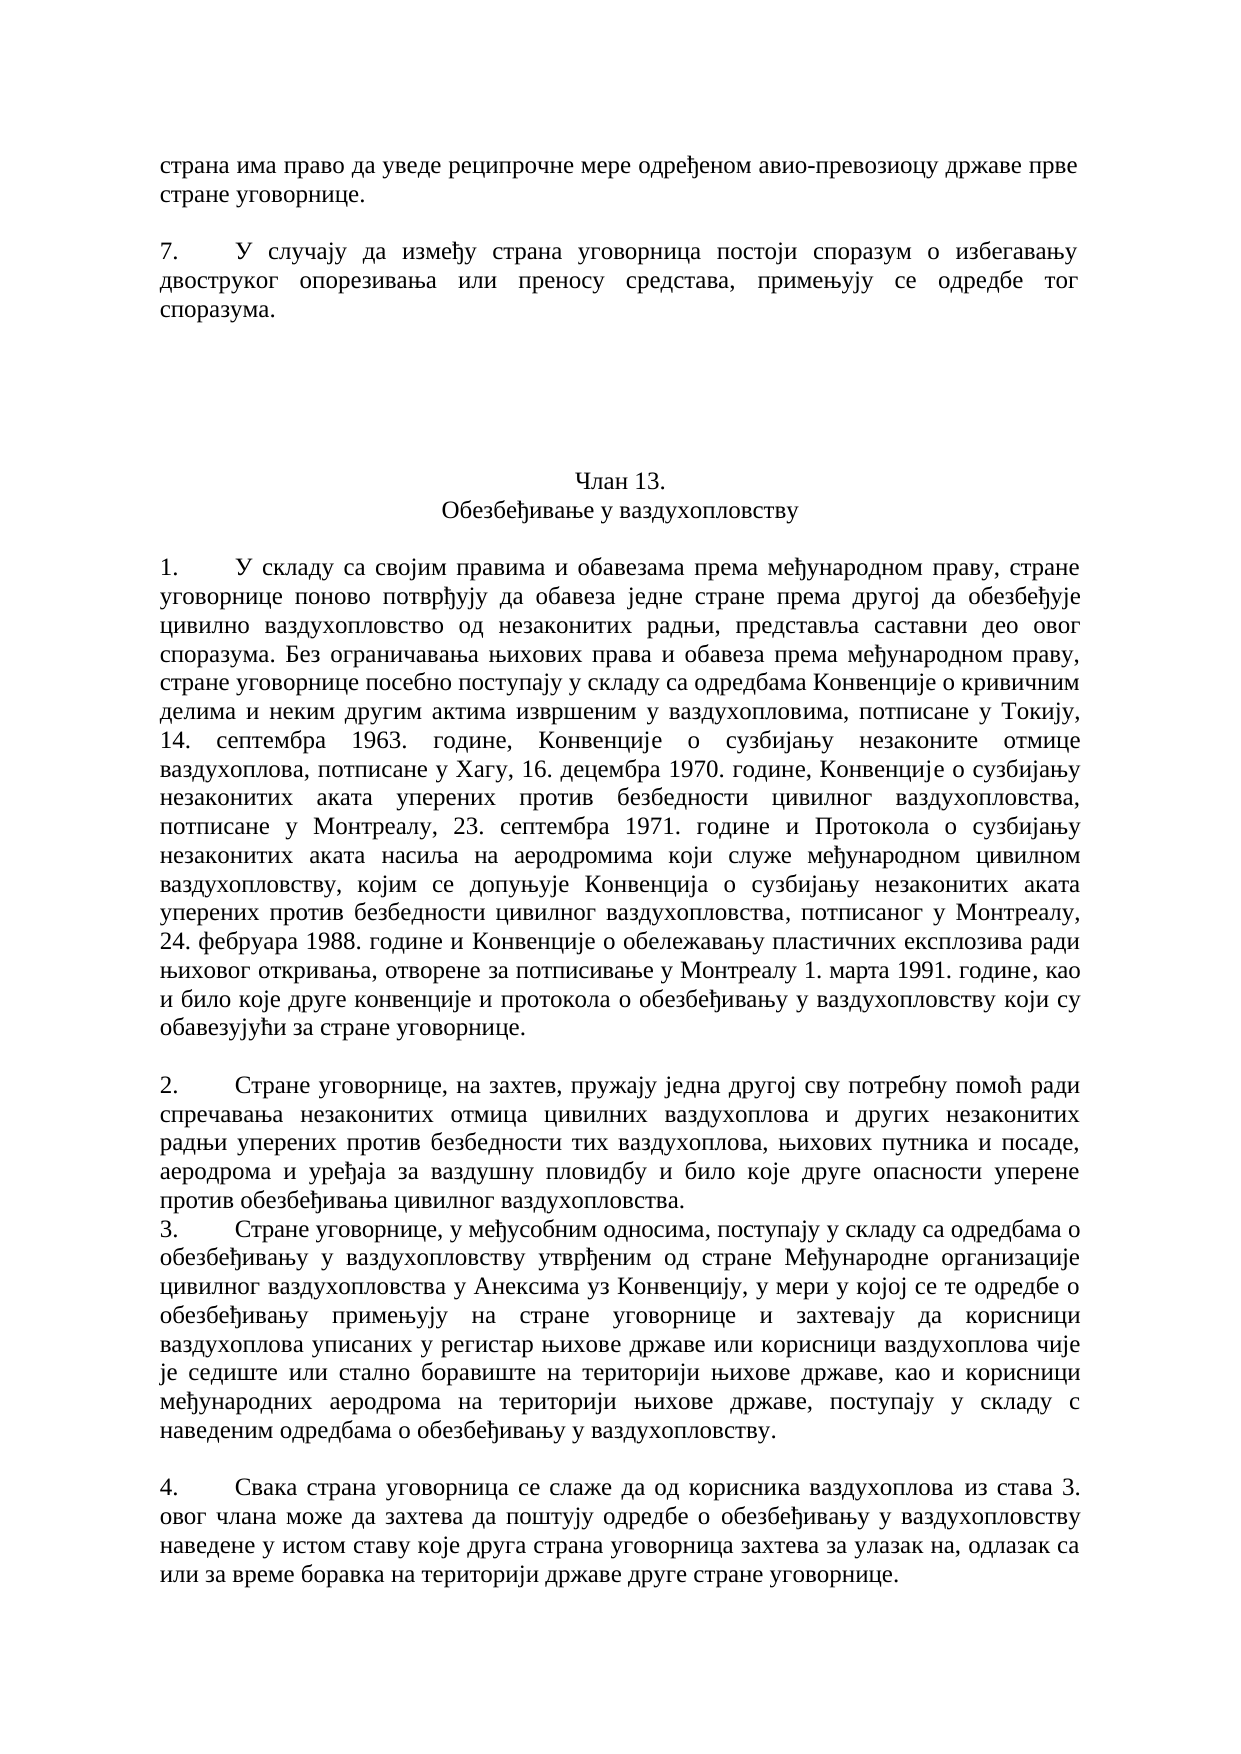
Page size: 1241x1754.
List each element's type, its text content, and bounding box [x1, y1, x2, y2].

text 7. У случају да између страна уговорница постоји споразум о избегавању двоструког опорезивања или преносу средстава, примењују се одредбе тог споразума. [159, 236, 1078, 322]
text Обезбеђивање у ваздухопловству [159, 495, 1081, 524]
text 3. Стране уговорнице, у међусобним односима, поступају у складу са одредбама о обезбеђивању у ваздухопловству утврђеним од стране Међународне организације цивилног ваздухопловства у Анексима уз Конвенцију, у мери у којој се те одредбе о обезбеђивању примењују на стране уговорнице и захтевају да корисници ваздухоплова уписаних у регистар њихове државе или корисници ваздухоплова чије је седиште или стално боравиште на територији њихове државе, као и корисници међународних аеродрома на територији њихове државе, поступају у складу с наведеним одредбама о обезбеђивању у ваздухопловству. [159, 1214, 1081, 1444]
text 2. Стране уговорнице, на захтев, пружају једна другој сву потребну помоћ ради спречавања незаконитих отмица цивилних ваздухоплова и других незаконитих радњи уперених против безбедности тих ваздухоплова, њихових путника и посаде, аеродрома и уређаја за ваздушну пловидбу и било које друге опасности уперене против обезбеђивања цивилног ваздухопловства. [159, 1070, 1081, 1214]
text 4. Свака страна уговорница се слаже да од корисника ваздухоплова из става 3. овог члана може да захтева да поштују одредбе о обезбеђивању у ваздухопловству наведене у истом ставу које друга страна уговорница захтева за улазак на, одлазак са или за време боравка на територији државе друге стране уговорнице. [159, 1472, 1081, 1587]
text Члан 13. [159, 466, 1081, 495]
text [159, 150, 1078, 207]
text 1. У складу са својим правима и обавезама према међународном праву, стране уговорнице поново потврђују да обавеза једне стране према другој да обезбеђује цивилно ваздухопловство од незаконитих радњи, представља саставни део овог споразума. Без ограничавања њихових права и обавеза према међународном праву, стране уговорнице посебно поступају у складу са одредбама Конвенције о кривичним делима и неким другим актима извршеним у ваздухопловима, потписане у Токију, 14. септембра 1963. године, Конвенције о сузбијању незаконите отмице ваздухоплова, потписане у Хагу, 16. децембра 1970. године, Конвенције о сузбијању незаконитих аката уперених против безбедности цивилног ваздухопловства, потписане у Монтреалу, 23. септембра 1971. године и Протокола о сузбијању незаконитих аката насиља на аеродромима који служе међународном цивилном ваздухопловству, којим се допуњује Конвенција о сузбијању незаконитих аката уперених против безбедности цивилног ваздухопловства, потписаног у Монтреалу, 24. фебруара 1988. године и Конвенције о обележавању пластичних експлозива ради њиховог откривања, отворене за потписивање у Монтреалу 1. марта 1991. године, као и било које друге конвенције и протокола о обезбеђивању у ваздухопловству који су обавезујући за стране уговорнице. [159, 552, 1081, 1041]
